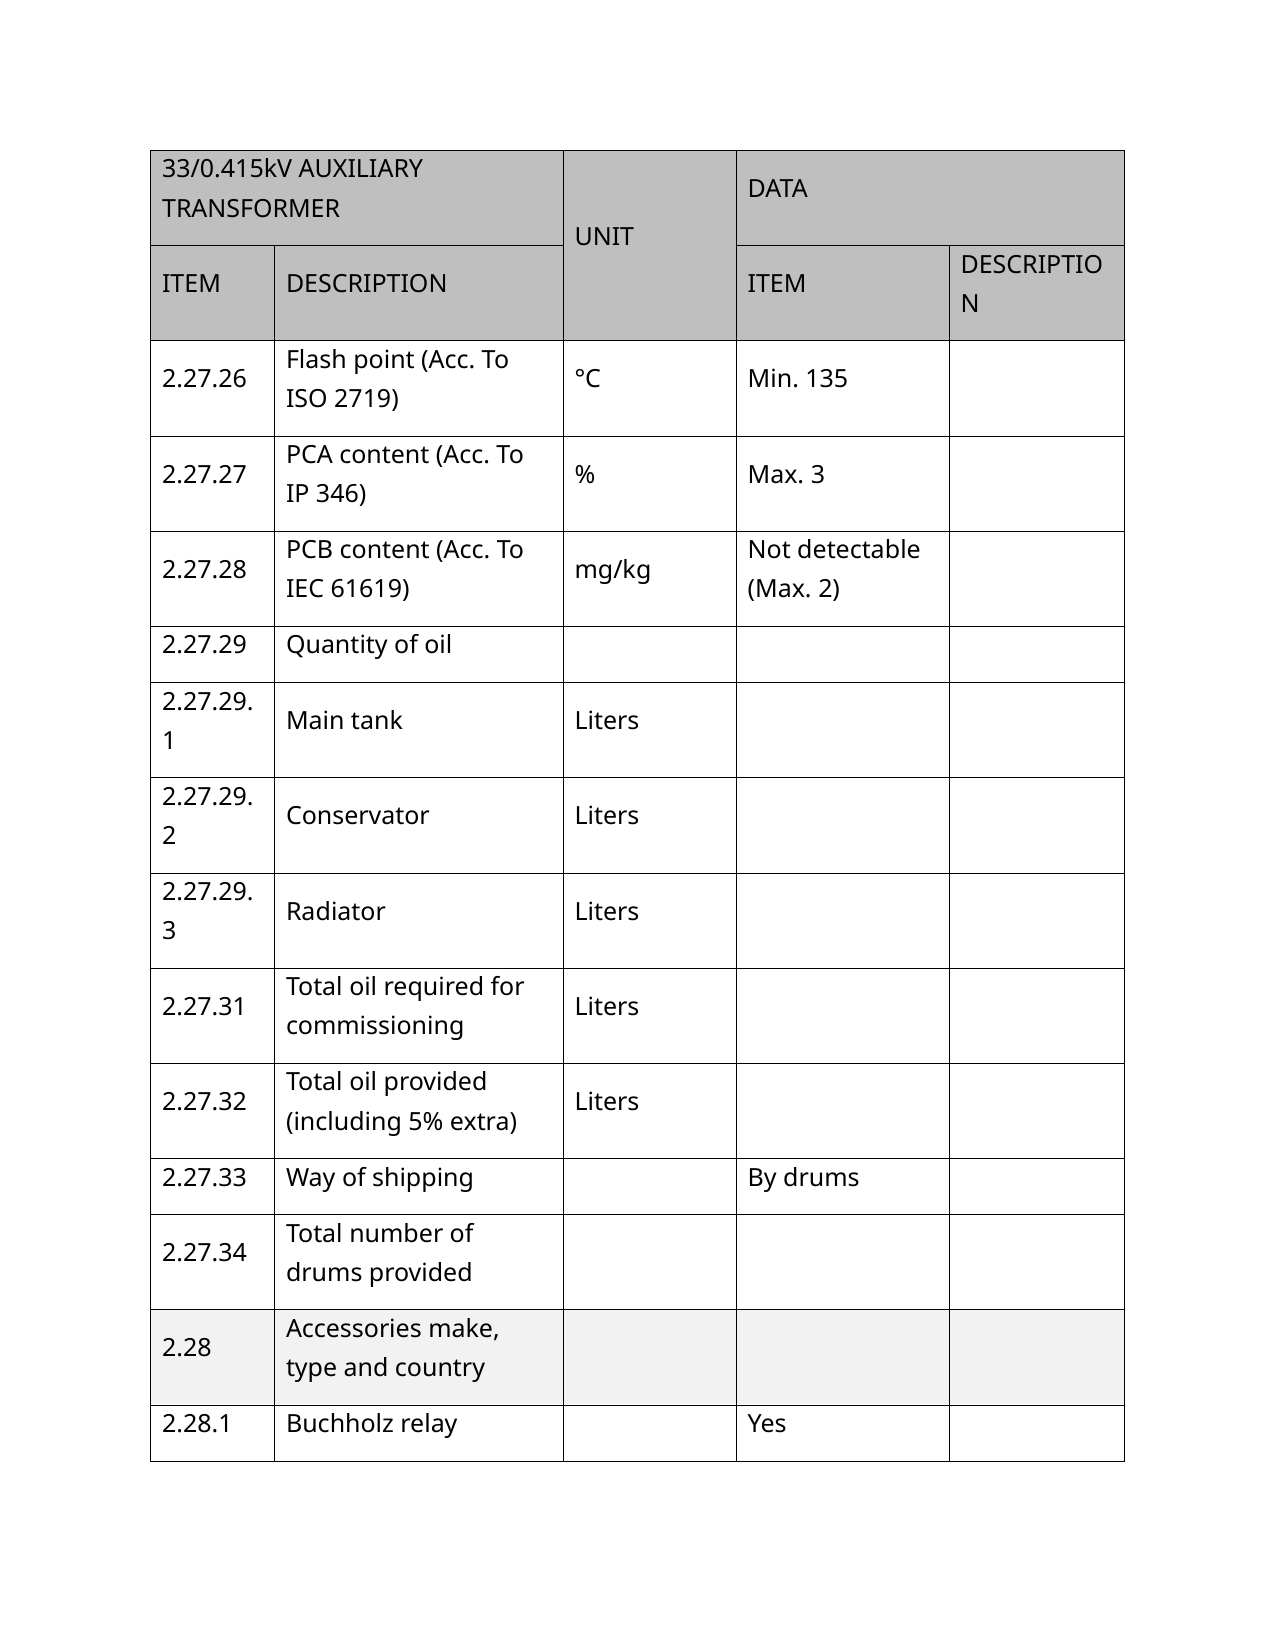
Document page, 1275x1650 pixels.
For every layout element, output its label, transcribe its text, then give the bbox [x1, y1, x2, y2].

table_cell 2.27.33 [151, 1159, 274, 1214]
table_cell 2.27.29.1 [151, 683, 274, 777]
table_cell Total oil provided (including 5% extra) [275, 1064, 563, 1158]
table_cell [737, 874, 949, 968]
table_cell 2.28 [151, 1310, 274, 1404]
table_cell By drums [737, 1159, 949, 1214]
table_cell [564, 1310, 736, 1404]
table_cell ITEM [151, 246, 274, 340]
table_cell Liters [564, 874, 736, 968]
table_cell [950, 969, 1124, 1063]
table_cell [737, 1215, 949, 1309]
table_cell [564, 1215, 736, 1309]
table_cell [950, 1159, 1124, 1214]
table_cell °C [564, 341, 736, 436]
table_cell Not detectable (Max. 2) [737, 532, 949, 626]
table_cell PCA content (Acc. To IP 346) [275, 437, 563, 531]
table_cell 2.27.29.3 [151, 874, 274, 968]
table_cell Liters [564, 683, 736, 777]
table_cell Total oil required for commissioning [275, 969, 563, 1063]
table_cell 2.27.34 [151, 1215, 274, 1309]
table_cell [950, 778, 1124, 872]
table_cell [737, 627, 949, 682]
table_cell 2.27.29 [151, 627, 274, 682]
table_header 33/0.415kV AUXILIARY TRANSFORMER [151, 151, 563, 245]
table_header UNIT [564, 151, 736, 340]
table_cell [950, 532, 1124, 626]
table_cell Max. 3 [737, 437, 949, 531]
table_cell [737, 969, 949, 1063]
table_cell [950, 1406, 1124, 1461]
table_cell Quantity of oil [275, 627, 563, 682]
table_cell Liters [564, 778, 736, 872]
table_cell [737, 1310, 949, 1404]
table_cell [950, 874, 1124, 968]
table_cell Buchholz relay [275, 1406, 563, 1461]
table_cell Liters [564, 1064, 736, 1158]
table_cell Radiator [275, 874, 563, 968]
table_cell DESCRIPTION [275, 246, 563, 340]
table_cell 2.27.32 [151, 1064, 274, 1158]
table_cell 2.27.26 [151, 341, 274, 436]
table_cell Conservator [275, 778, 563, 872]
table_cell [737, 778, 949, 872]
table_cell [950, 1064, 1124, 1158]
table_cell [950, 341, 1124, 436]
table_cell [564, 627, 736, 682]
table_cell PCB content (Acc. To IEC 61619) [275, 532, 563, 626]
table_cell [950, 1310, 1124, 1404]
table_cell 2.27.31 [151, 969, 274, 1063]
table_cell ITEM [737, 246, 949, 340]
table_cell Min. 135 [737, 341, 949, 436]
table_cell Yes [737, 1406, 949, 1461]
table_cell [737, 683, 949, 777]
table_header DATA [737, 151, 1124, 245]
table_cell Total number of drums provided [275, 1215, 563, 1309]
table_cell 2.27.28 [151, 532, 274, 626]
table_cell [564, 1406, 736, 1461]
table_cell DESCRIPTION [950, 246, 1124, 340]
table_cell Flash point (Acc. To ISO 2719) [275, 341, 563, 436]
table_cell [564, 1159, 736, 1214]
table_cell [950, 1215, 1124, 1309]
table_cell 2.28.1 [151, 1406, 274, 1461]
table_cell [950, 683, 1124, 777]
table_cell mg/kg [564, 532, 736, 626]
table_cell Way of shipping [275, 1159, 563, 1214]
table_cell [737, 1064, 949, 1158]
table_cell 2.27.29.2 [151, 778, 274, 872]
table_cell % [564, 437, 736, 531]
table_cell Liters [564, 969, 736, 1063]
table_cell Accessories make, type and country [275, 1310, 563, 1404]
table_cell [950, 627, 1124, 682]
table_cell [950, 437, 1124, 531]
table_cell 2.27.27 [151, 437, 274, 531]
table_cell Main tank [275, 683, 563, 777]
